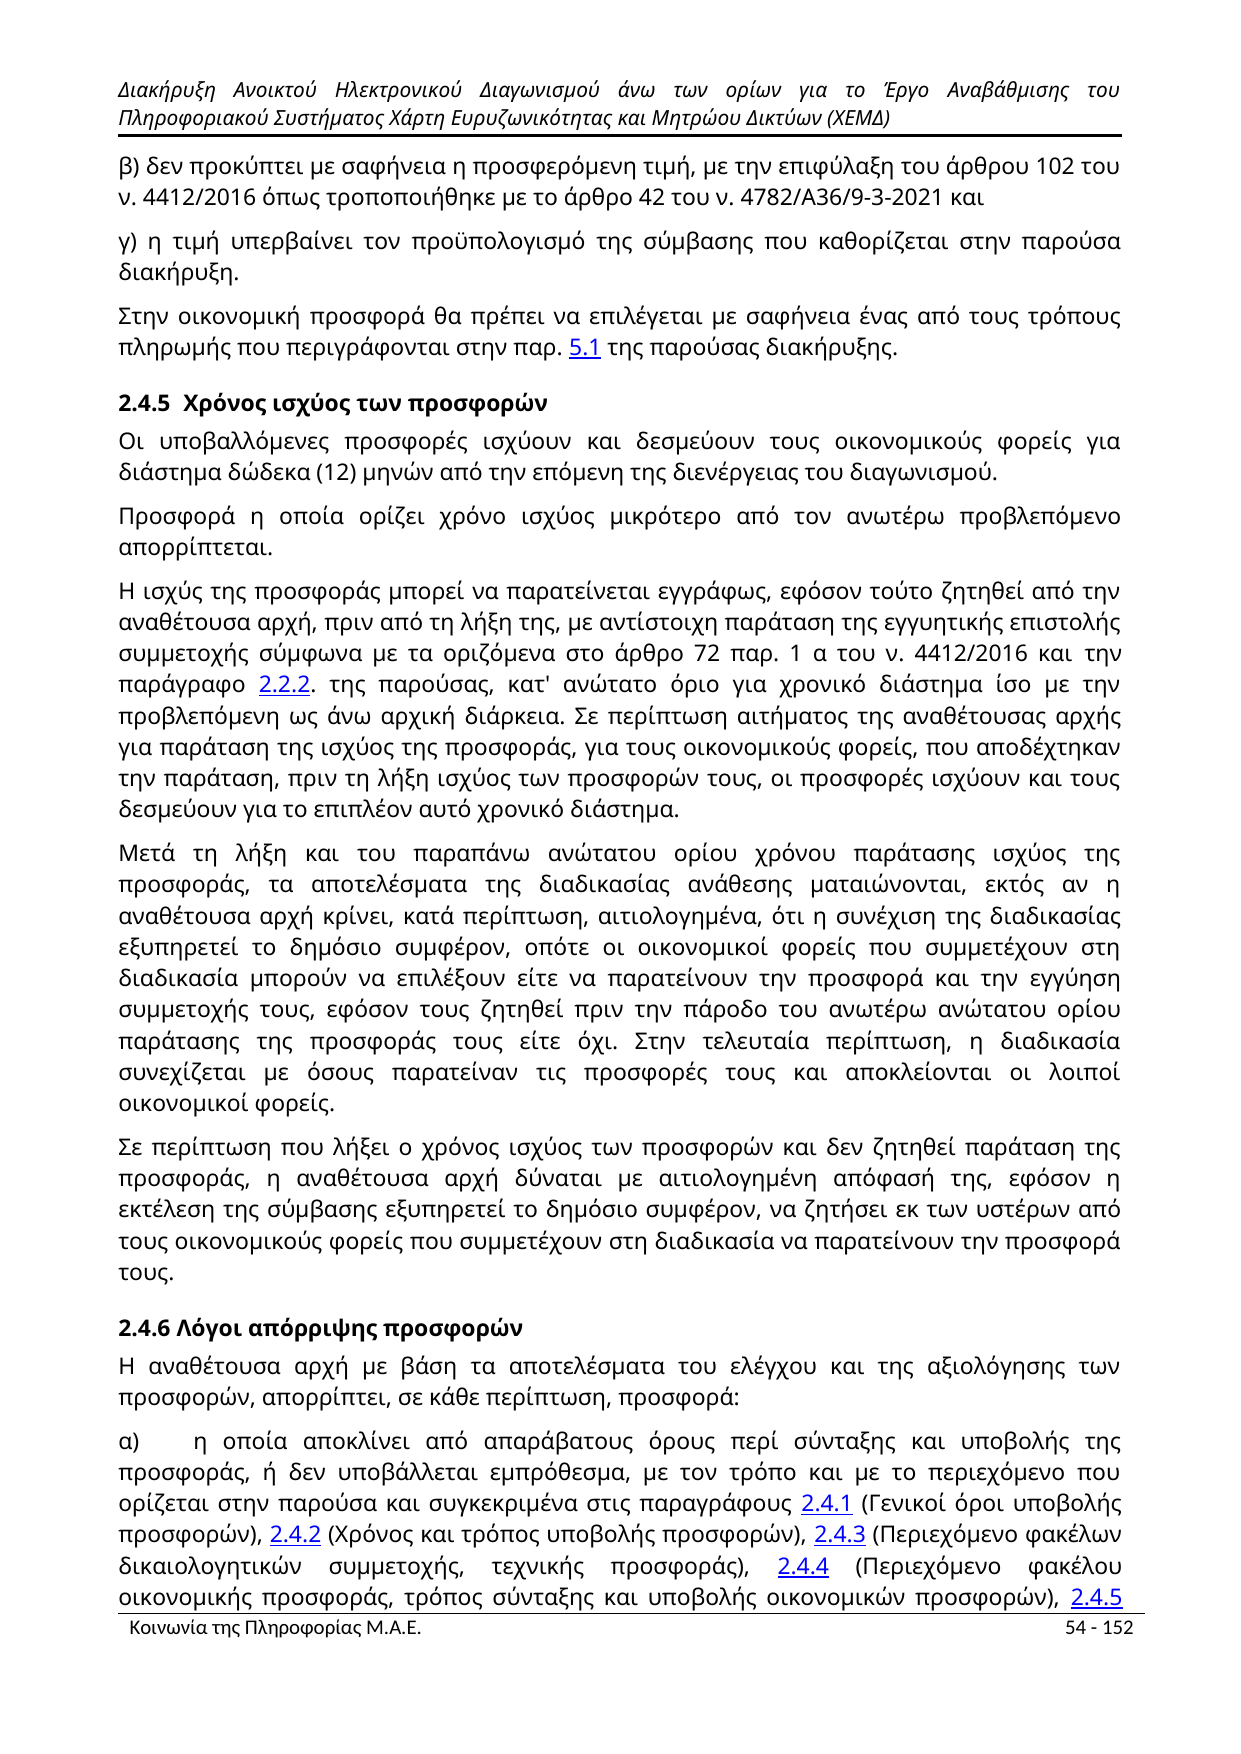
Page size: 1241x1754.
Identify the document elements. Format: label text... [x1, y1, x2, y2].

text H αναθέτουσα αρχή με βάση τα αποτελέσματα του ελέγχου και της αξιολόγησης των προσφορών, απορρίπτει, σε κάθε περίπτωση, προσφορά: [118, 1349, 1122, 1412]
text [118, 1424, 1122, 1612]
subtitle 2.4.6 Λόγοι απόρριψης προσφορών [118, 1312, 1122, 1343]
text β) δεν προκύπτει με σαφήνεια η προσφερόμενη τιμή, με την επιφύλαξη του άρθρου 102 του ν. 4412/2016 όπως τροποποιήθηκε με το άρθρο 42 του ν. 4782/Α36/9-3-2021 και [118, 149, 1122, 212]
text Η ισχύς της προσφοράς μπορεί να παρατείνεται εγγράφως, εφόσον τούτο ζητηθεί από την αναθέτουσα αρχή, πριν από τη λήξη της, με αντίστοιχη παράταση της εγγυητικής επιστολής συμμετοχής σύμφωνα με τα οριζόμενα στο άρθρο 72 παρ. 1 α του ν. 4412/2016 και την παράγραφο 2.2.2. της παρούσας, κατ' ανώτατο όριο για χρονικό διάστημα ίσο με την προβλεπόμενη ως άνω αρχική διάρκεια. Σε περίπτωση αιτήματος της αναθέτουσας αρχής για παράταση της ισχύος της προσφοράς, για τους οικονομικούς φορείς, που αποδέχτηκαν την παράταση, πριν τη λήξη ισχύος των προσφορών τους, οι προσφορές ισχύουν και τους δεσμεύουν για το επιπλέον αυτό χρονικό διάστημα. [118, 574, 1122, 824]
text Μετά τη λήξη και του παραπάνω ανώτατου ορίου χρόνου παράτασης ισχύος της προσφοράς, τα αποτελέσματα της διαδικασίας ανάθεσης ματαιώνονται, εκτός αν η αναθέτουσα αρχή κρίνει, κατά περίπτωση, αιτιολογημένα, ότι η συνέχιση της διαδικασίας εξυπηρετεί το δημόσιο συμφέρον, οπότε οι οικονομικοί φορείς που συμμετέχουν στη διαδικασία μπορούν να επιλέξουν είτε να παρατείνουν την προσφορά και την εγγύηση συμμετοχής τους, εφόσον τους ζητηθεί πριν την πάροδο του ανωτέρω ανώτατου ορίου παράτασης της προσφοράς τους είτε όχι. Στην τελευταία περίπτωση, η διαδικασία συνεχίζεται με όσους παρατείναν τις προσφορές τους και αποκλείονται οι λοιποί οικονομικοί φορείς. [118, 837, 1122, 1118]
text Στην οικονομική προσφορά θα πρέπει να επιλέγεται με σαφήνεια ένας από τους τρόπους πληρωμής που περιγράφονται στην παρ. 5.1 της παρούσας διακήρυξης. [118, 299, 1122, 362]
text Οι υποβαλλόμενες προσφορές ισχύουν και δεσμεύουν τους οικονομικούς φορείς για διάστημα δώδεκα (12) μηνών από την επόμενη της διενέργειας του διαγωνισμού. [118, 424, 1122, 487]
text Προσφορά η οποία ορίζει χρόνο ισχύος μικρότερο από τον ανωτέρω προβλεπόμενο απορρίπτεται. [118, 499, 1122, 562]
subtitle 2.4.5 Χρόνος ισχύος των προσφορών [118, 387, 1122, 418]
text γ) η τιμή υπερβαίνει τον προϋπολογισμό της σύμβασης που καθορίζεται στην παρούσα διακήρυξη. [118, 224, 1122, 287]
text Σε περίπτωση που λήξει ο χρόνος ισχύος των προσφορών και δεν ζητηθεί παράταση της προσφοράς, η αναθέτουσα αρχή δύναται με αιτιολογημένη απόφασή της, εφόσον η εκτέλεση της σύμβασης εξυπηρετεί το δημόσιο συμφέρον, να ζητήσει εκ των υστέρων από τους οικονομικούς φορείς που συμμετέχουν στη διαδικασία να παρατείνουν την προσφορά τους. [118, 1131, 1122, 1287]
